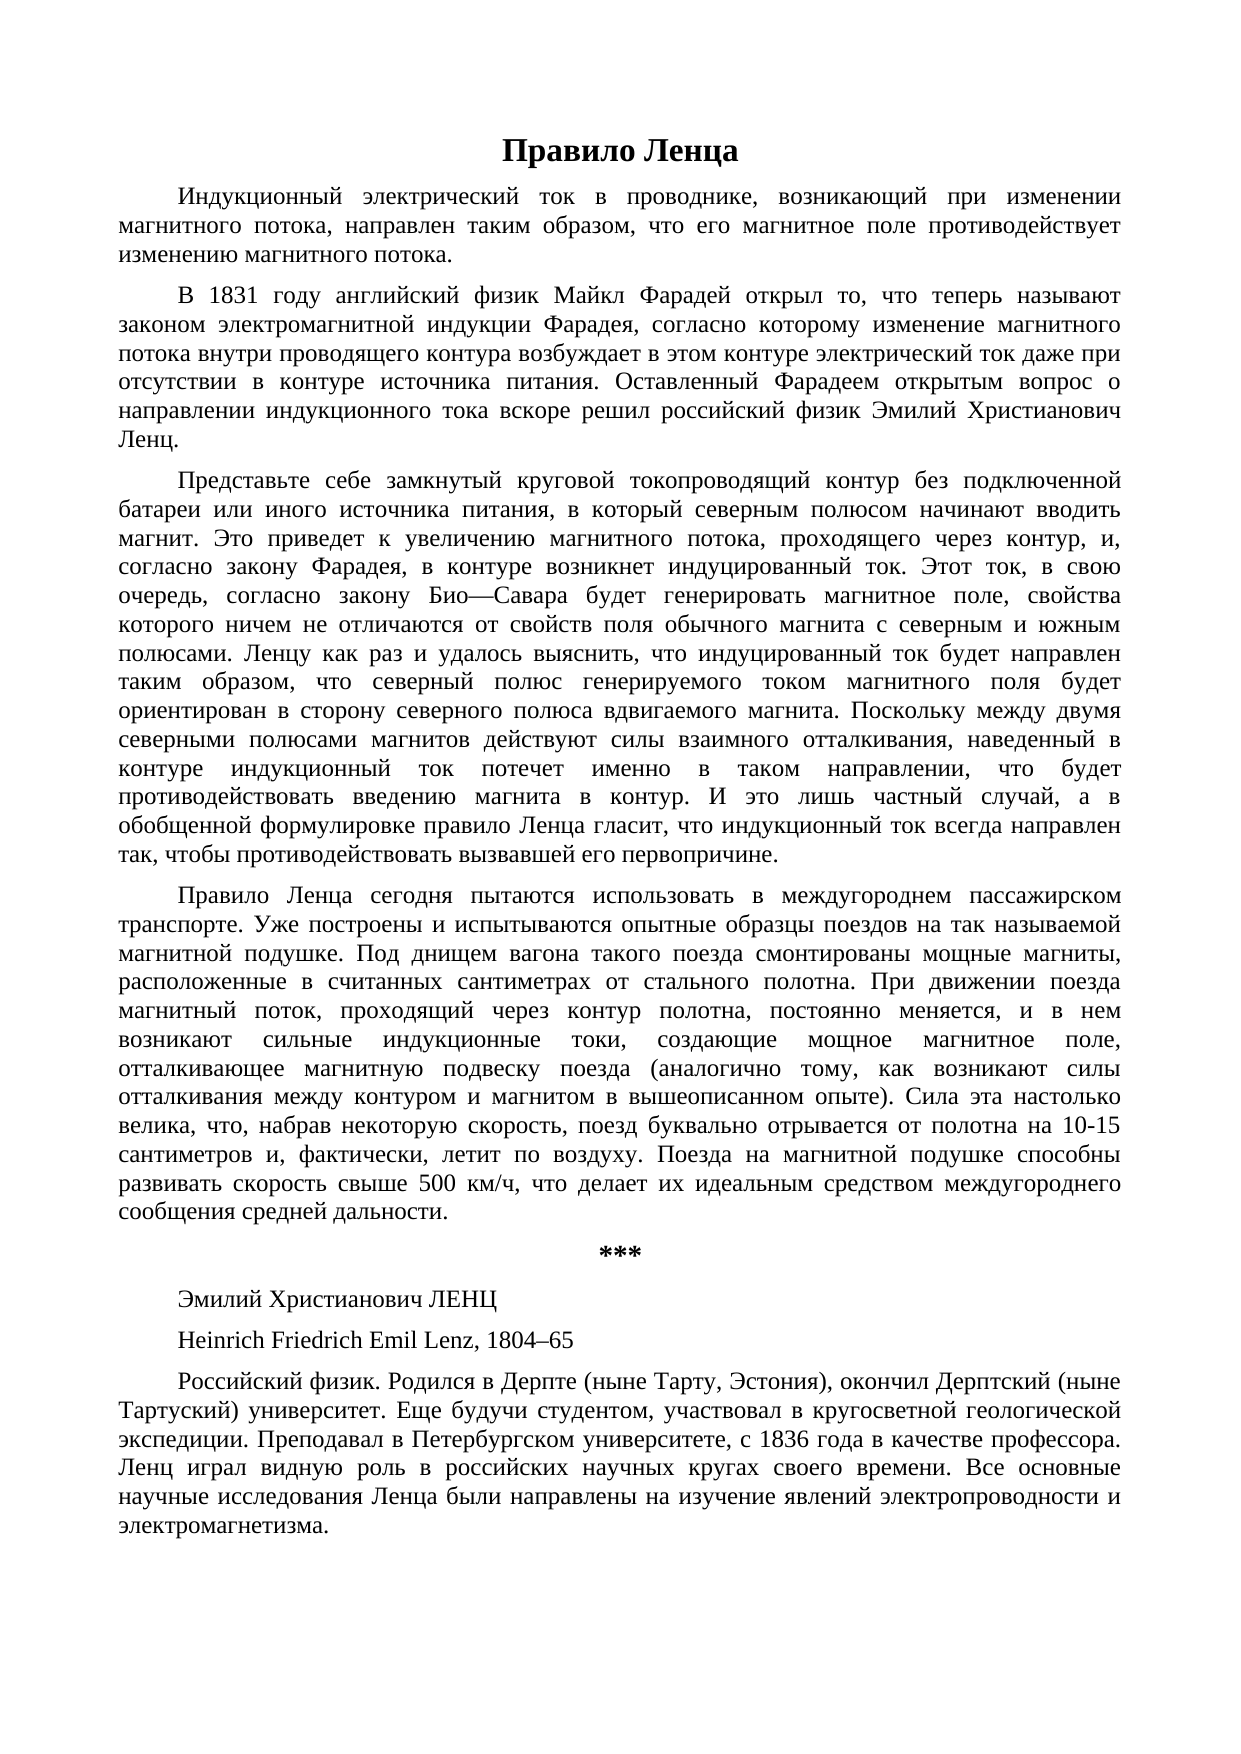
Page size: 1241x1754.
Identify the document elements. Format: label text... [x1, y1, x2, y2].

text Представьте себе замкнутый круговой токопроводящий контур без подключенной батареи или иного источника питания, в который северным полюсом начинают вводить магнит. Это приведет к увеличению магнитного потока, проходящего через контур, и, согласно закону Фарадея, в контуре возникнет индуцированный ток. Этот ток, в свою очередь, согласно закону Био—Савара будет генерировать магнитное поле, свойства которого ничем не отличаются от свойств поля обычного магнита с северным и южным полюсами. Ленцу как раз и удалось выяснить, что индуцированный ток будет направлен таким образом, что северный полюс генерируемого током магнитного поля будет ориентирован в сторону северного полюса вдвигаемого магнита. Поскольку между двумя северными полюсами магнитов действуют силы взаимного отталкивания, наведенный в контуре индукционный ток потечет именно в таком направлении, что будет противодействовать введению магнита в контур. И это лишь частный случай, а в обобщенной формулировке правило Ленца гласит, что индукционный ток всегда направлен так, чтобы противодействовать вызвавшей его первопричине. [118, 465, 1122, 868]
text Эмилий Христианович ЛЕНЦ [118, 1284, 1122, 1312]
text Индукционный электрический ток в проводнике, возникающий при изменении магнитного потока, направлен таким образом, что его магнитное поле противодействует изменению магнитного потока. [118, 181, 1122, 268]
text Правило Ленца [118, 131, 1122, 169]
text В 1831 году английский физик Майкл Фарадей открыл то, что теперь называют законом электромагнитной индукции Фарадея, согласно которому изменение магнитного потока внутри проводящего контура возбуждает в этом контуре электрический ток даже при отсутствии в контуре источника питания. Оставленный Фарадеем открытым вопрос о направлении индукционного тока вскоре решил российский физик Эмилий Христианович Ленц. [118, 280, 1122, 453]
text Правило Ленца сегодня пытаются использовать в междугороднем пассажирском транспорте. Уже построены и испытываются опытные образцы поездов на так называемой магнитной подушке. Под днищем вагона такого поезда смонтированы мощные магниты, расположенные в считанных сантиметрах от стального полотна. При движении поезда магнитный поток, проходящий через контур полотна, постоянно меняется, и в нем возникают сильные индукционные токи, создающие мощное магнитное поле, отталкивающее магнитную подвеску поезда (аналогично тому, как возникают силы отталкивания между контуром и магнитом в вышеописанном опыте). Сила эта настолько велика, что, набрав некоторую скорость, поезд буквально отрывается от полотна на 10-15 сантиметров и, фактически, летит по воздуху. Поезда на магнитной подушке способны развивать скорость свыше 500 км/ч, что делает их идеальным средством междугороднего сообщения средней дальности. [118, 880, 1122, 1225]
text Российский физик. Родился в Дерпте (ныне Тарту, Эстония), окончил Дерптский (ныне Тартуский) университет. Еще будучи студентом, участвовал в кругосветной геологической экспедиции. Преподавал в Петербургском университете, с 1836 года в качестве профессора. Ленц играл видную роль в российских научных кругах своего времени. Все основные научные исследования Ленца были направлены на изучение явлений электропроводности и электромагнетизма. [118, 1366, 1122, 1539]
text Heinrich Friedrich Emil Lenz, 1804–65 [118, 1325, 1122, 1354]
text *** [118, 1238, 1122, 1271]
